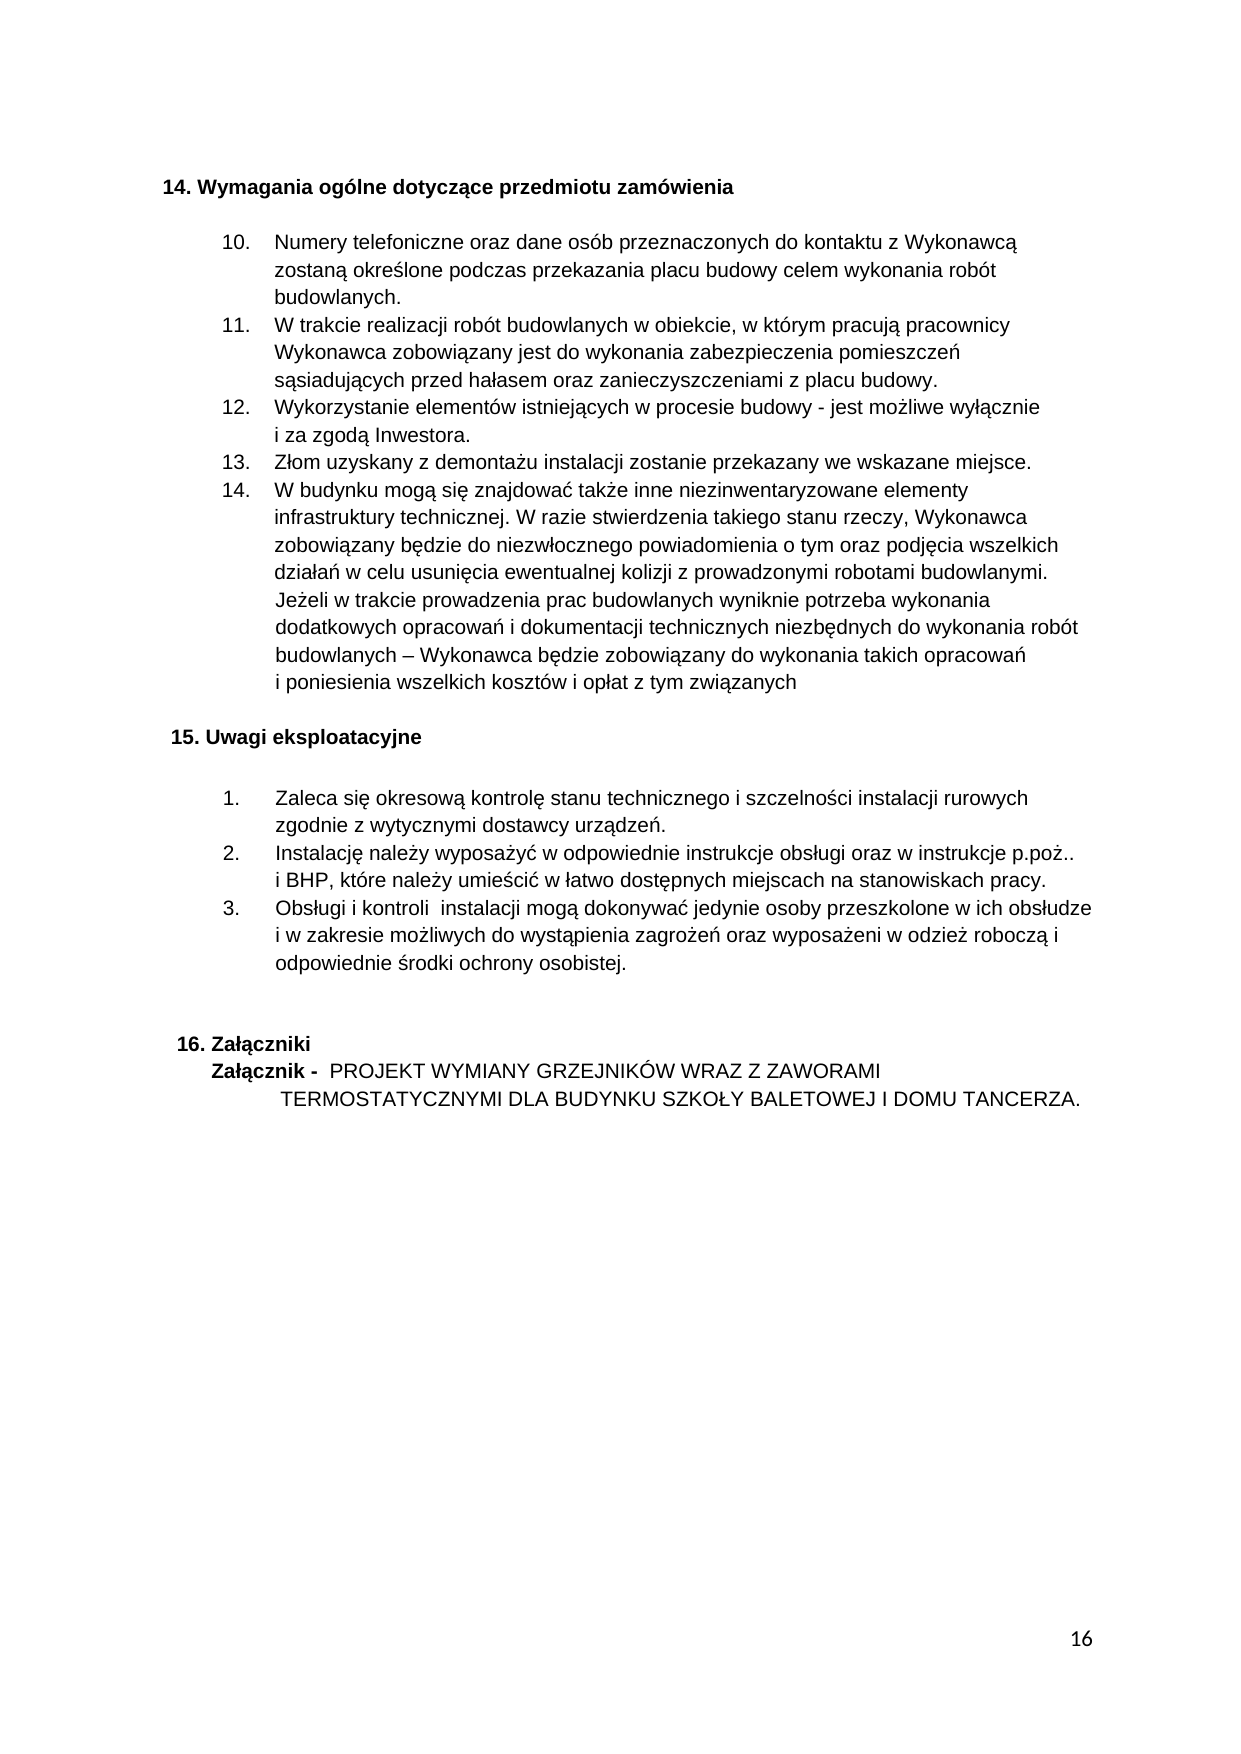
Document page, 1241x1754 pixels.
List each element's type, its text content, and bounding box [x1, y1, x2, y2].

text 14. Wymagania ogólne dotyczące przedmiotu zamówienia [162, 175, 1093, 199]
list Jeżeli w trakcie prowadzenia prac budowlanych wyniknie potrzeba wykonania dodatkowych opracowań i dokumentacji technicznych niezbędnych do wykonania robót budowlanych – Wykonawca będzie zobowiązany do wykonania takich opracowań i poniesienia wszelkich kosztów i opłat z tym związanych [275, 588, 1093, 694]
list Instalację należy wyposażyć w odpowiednie instrukcje obsługi oraz w instrukcje p.poż.. i BHP, które należy umieścić w łatwo dostępnych miejscach na stanowiskach pracy. [223, 840, 1093, 892]
text 15. Uwagi eksploatacyjne [148, 725, 1093, 781]
text 16. Załączniki Załącznik - PROJEKT WYMIANY GRZEJNIKÓW WRAZ Z ZAWORAMI TERMOSTATYCZNYMI DLA BUDYNKU SZKOŁY BALETOWEJ I DOMU TANCERZA. [148, 1032, 1093, 1111]
list Zaleca się okresową kontrolę stanu technicznego i szczelności instalacji rurowych zgodnie z wytycznymi dostawcy urządzeń. [223, 785, 1093, 837]
list Wykorzystanie elementów istniejących w procesie budowy - jest możliwe wyłącznie i za zgodą Inwestora. [222, 395, 1093, 447]
list Obsługi i kontroli instalacji mogą dokonywać jedynie osoby przeszkolone w ich obsłudze i w zakresie możliwych do wystąpienia zagrożeń oraz wyposażeni w odzież roboczą i odpowiednie środki ochrony osobistej. [223, 895, 1093, 1007]
list W budynku mogą się znajdować także inne niezinwentaryzowane elementy infrastruktury technicznej. W razie stwierdzenia takiego stanu rzeczy, Wykonawca zobowiązany będzie do niezwłocznego powiadomienia o tym oraz podjęcia wszelkich działań w celu usunięcia ewentualnej kolizji z prowadzonymi robotami budowlanymi. [222, 478, 1093, 584]
list W trakcie realizacji robót budowlanych w obiekcie, w którym pracują pracownicy Wykonawca zobowiązany jest do wykonania zabezpieczenia pomieszczeń sąsiadujących przed hałasem oraz zanieczyszczeniami z placu budowy. [222, 313, 1093, 392]
list Złom uzyskany z demontażu instalacji zostanie przekazany we wskazane miejsce. [222, 450, 1093, 474]
list Numery telefoniczne oraz dane osób przeznaczonych do kontaktu z Wykonawcą zostaną określone podczas przekazania placu budowy celem wykonania robót budowlanych. [222, 230, 1093, 309]
